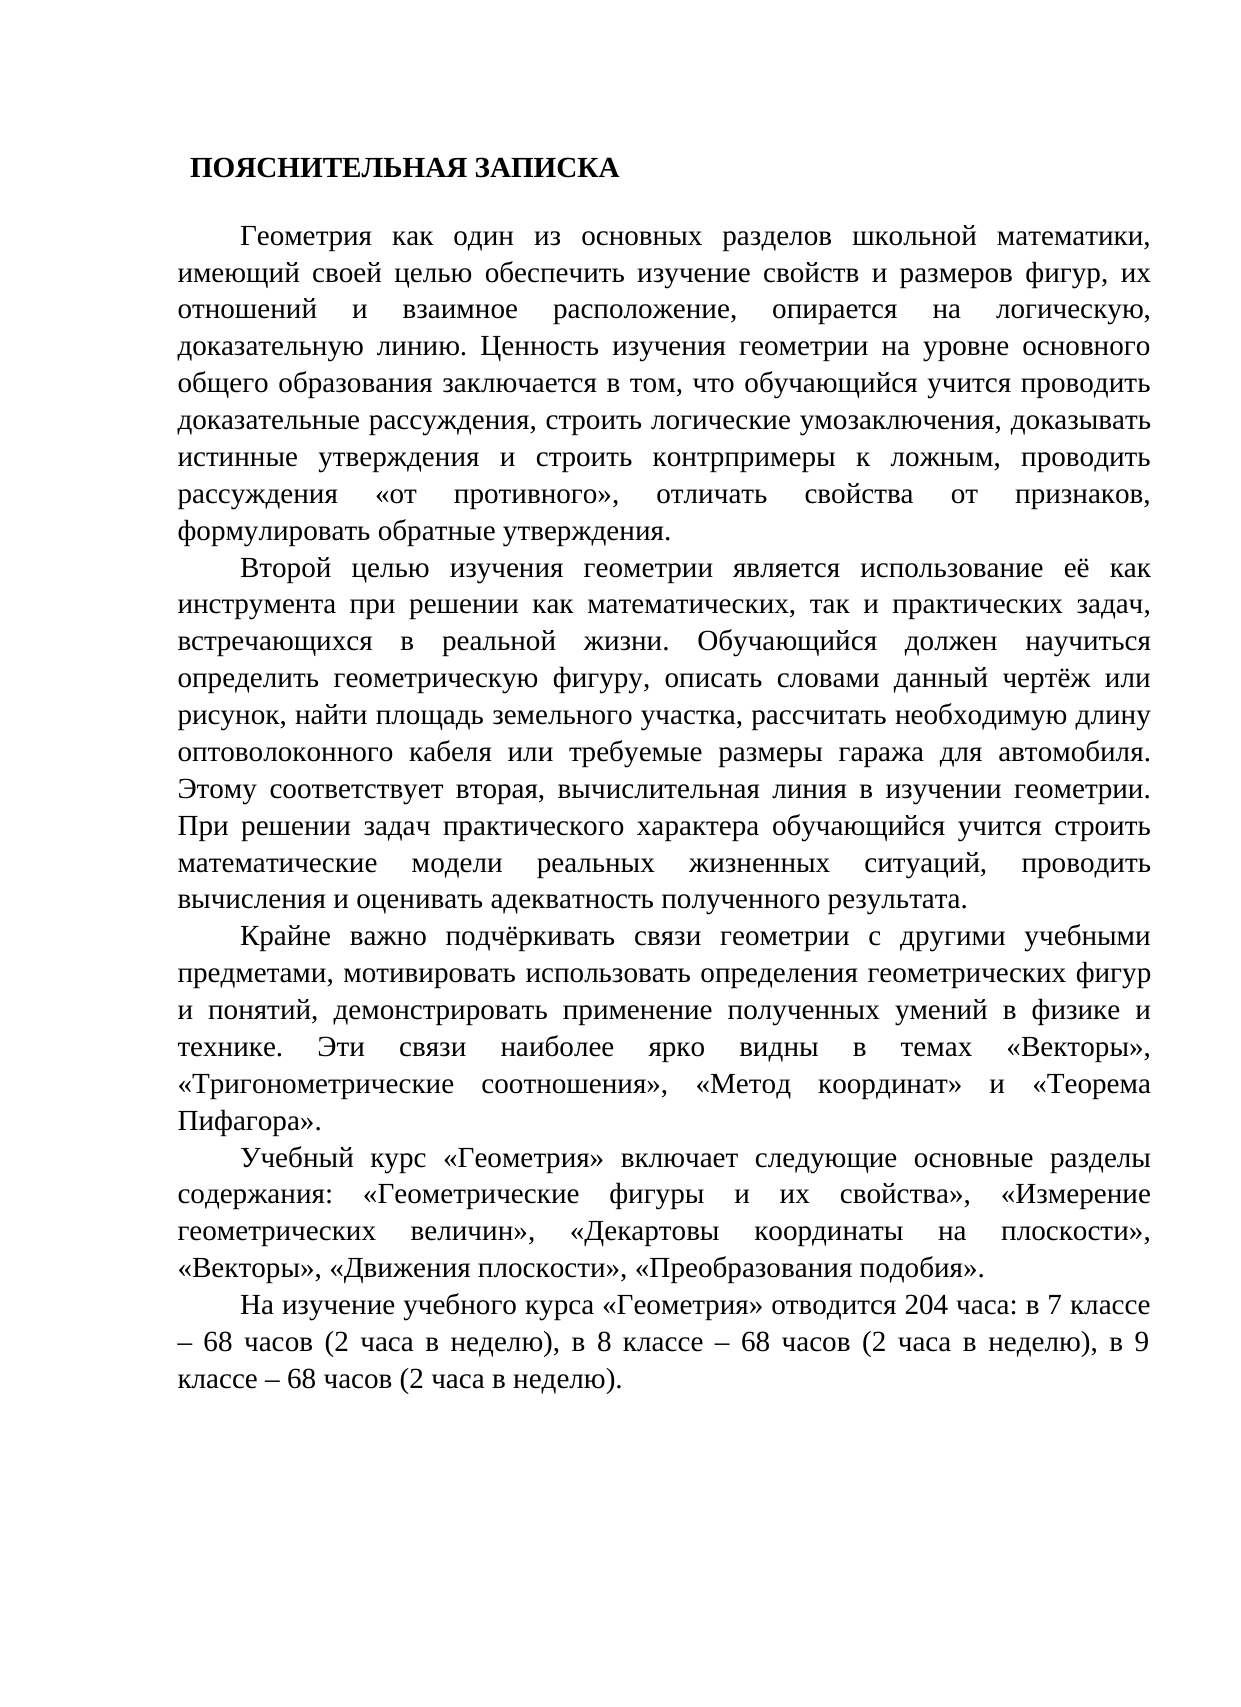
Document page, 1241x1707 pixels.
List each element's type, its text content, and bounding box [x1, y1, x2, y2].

text Геометрия как один из основных разделов школьной математики, имеющий своей целью обеспечить изучение свойств и размеров фигур, их отношений и взаимное расположение, опирается на логическую, доказательную линию. Ценность изучения геометрии на уровне основного общего образования заключается в том, что обучающийся учится проводить доказательные рассуждения, строить логические умозаключения, доказывать истинные утверждения и строить контрпримеры к ложным, проводить рассуждения «от противного», отличать свойства от признаков, формулировать обратные утверждения. [177, 218, 1152, 546]
text Учебный курс «Геометрия» включает следующие основные разделы содержания: «Геометрические фигуры и их свойства», «Измерение геометрических величин», «Декартовы координаты на плоскости», «Векторы», «Движения плоскости», «Преобразования подобия». [177, 1140, 1152, 1284]
text ПОЯСНИТЕЛЬНАЯ ЗАПИСКА [190, 150, 1152, 184]
text Крайне важно подчёркивать связи геометрии с другими учебными предметами, мотивировать использовать определения геометрических фигур и понятий, демонстрировать применение полученных умений в физике и технике. Эти связи наиболее ярко видны в темах «Векторы», «Тригонометрические соотношения», «Метод координат» и «Теорема Пифагора». [177, 918, 1152, 1136]
text На изучение учебного курса «Геометрия» отводится 204 часа: в 7 классе – 68 часов (2 часа в неделю), в 8 классе – 68 часов (2 часа в неделю), в 9 классе – 68 часов (2 часа в неделю). [177, 1287, 1152, 1394]
text Второй целью изучения геометрии является использование её как инструмента при решении как математических, так и практических задач, встречающихся в реальной жизни. Обучающийся должен научиться определить геометрическую фигуру, описать словами данный чертёж или рисунок, найти площадь земельного участка, рассчитать необходимую длину оптоволоконного кабеля или требуемые размеры гаража для автомобиля. Этому соответствует вторая, вычислительная линия в изучении геометрии. При решении задач практического характера обучающийся учится строить математические модели реальных жизненных ситуаций, проводить вычисления и оценивать адекватность полученного результата. [177, 550, 1152, 915]
